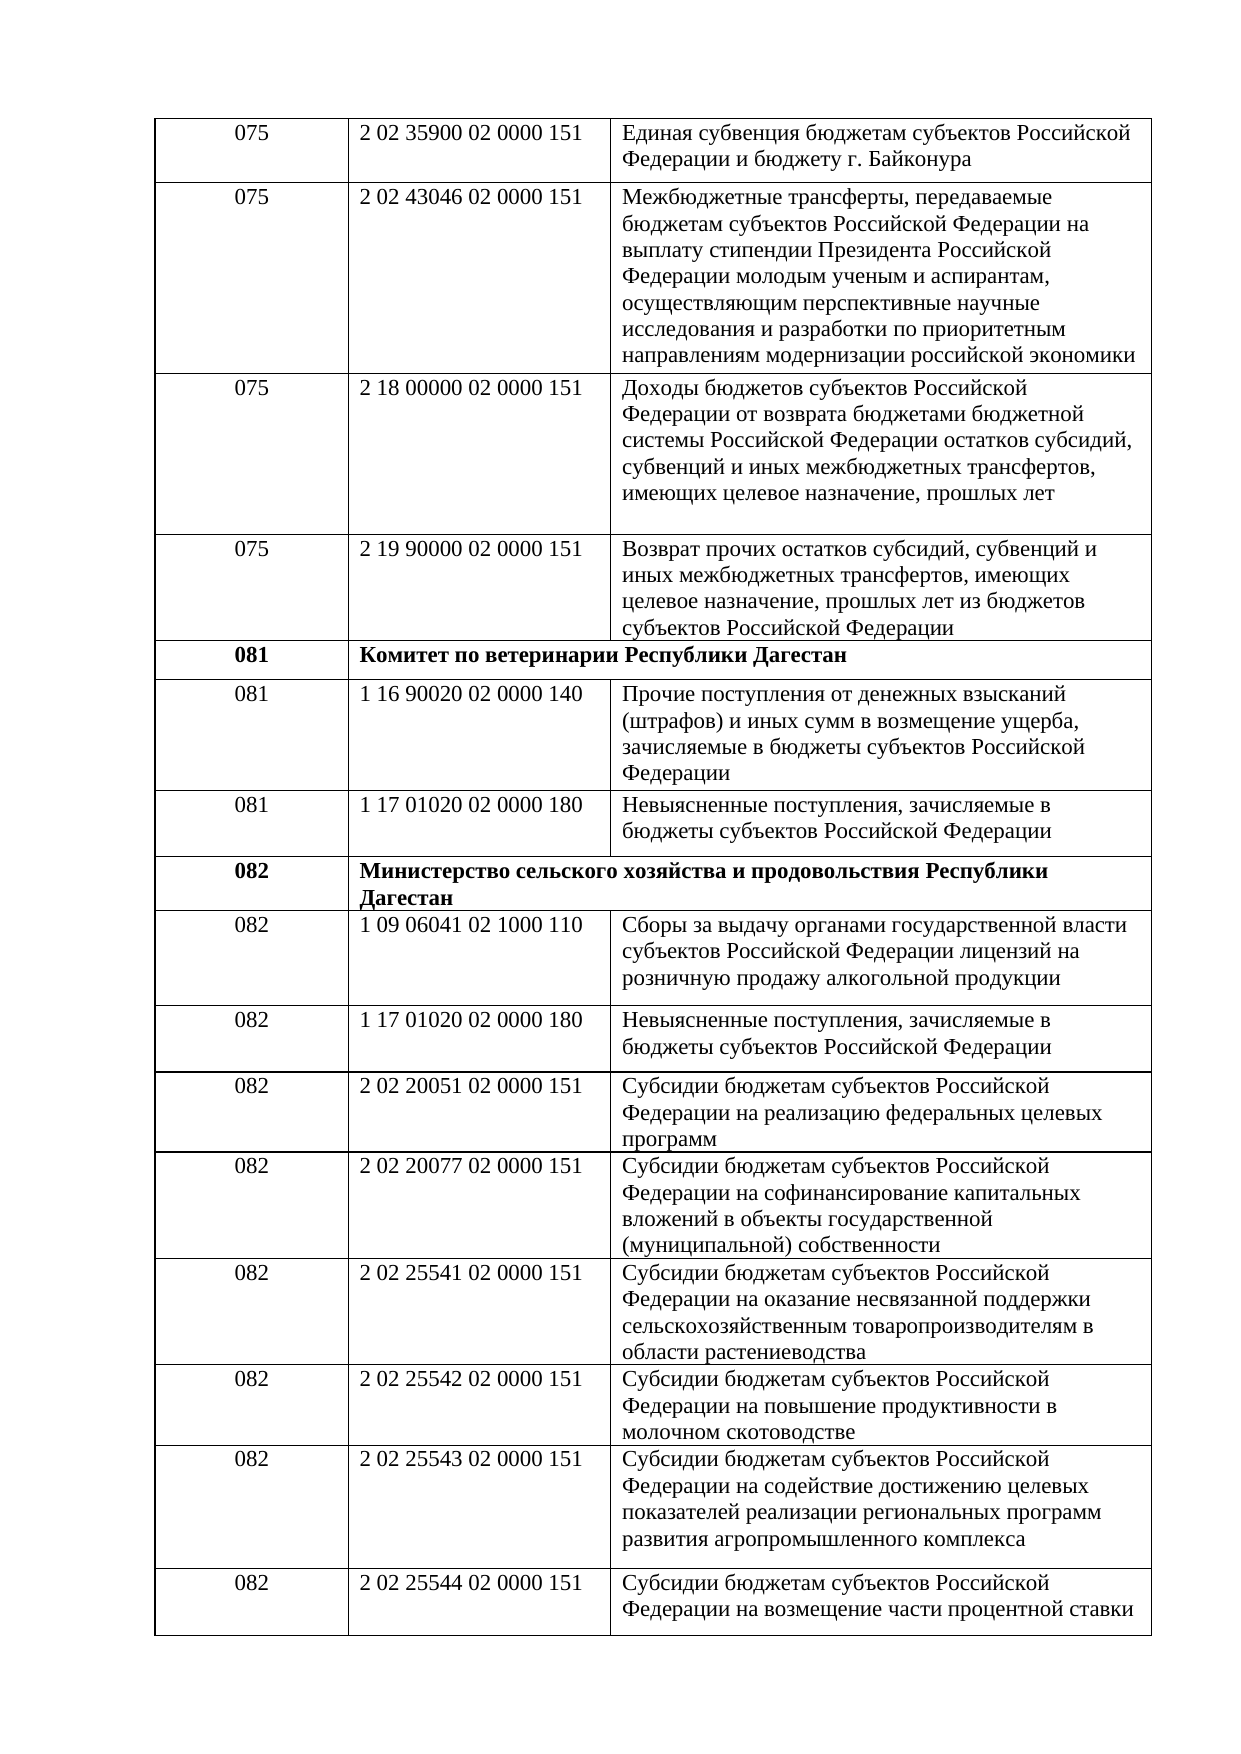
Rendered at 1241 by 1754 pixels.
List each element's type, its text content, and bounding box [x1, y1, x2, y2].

table_cell 081 [156, 680, 348, 790]
table_cell 2 02 43046 02 0000 151 [349, 183, 610, 373]
table_cell Министерство сельского хозяйства и продовольствия Республики Дагестан [349, 857, 1151, 910]
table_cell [611, 1569, 1151, 1635]
table_cell Прочие поступления от денежных взысканий (штрафов) и иных сумм в возмещение ущерба, зачисляемые в бюджеты субъектов Российской Федерации [611, 680, 1151, 790]
table_cell Межбюджетные трансферты, передаваемые бюджетам субъектов Российской Федерации на выплату стипендии Президента Российской Федерации молодым ученым и аспирантам, осуществляющим перспективные научные исследования и разработки по приоритетным направлениям модернизации российской экономики [611, 183, 1151, 373]
table_cell 075 [156, 374, 348, 534]
table_cell Комитет по ветеринарии Республики Дагестан [349, 641, 1151, 679]
table_cell 075 [156, 535, 348, 640]
table_cell 082 [156, 1006, 348, 1071]
table_cell 081 [156, 641, 348, 679]
table_cell 2 02 35900 02 0000 151 [349, 119, 610, 182]
table_cell 2 19 90000 02 0000 151 [349, 535, 610, 640]
table_cell 082 [156, 1365, 348, 1444]
table_cell 2 02 25543 02 0000 151 [349, 1446, 610, 1568]
table_cell 082 [156, 1153, 348, 1258]
table_cell 082 [156, 1259, 348, 1364]
table_cell 082 [156, 1073, 348, 1151]
table_cell 075 [156, 183, 348, 373]
table_cell 075 [156, 119, 348, 182]
table_cell Субсидии бюджетам субъектов Российской Федерации на оказание несвязанной поддержки сельскохозяйственным товаропроизводителям в области растениеводства [611, 1259, 1151, 1364]
table_cell 2 02 20077 02 0000 151 [349, 1153, 610, 1258]
table_cell 2 02 25541 02 0000 151 [349, 1259, 610, 1364]
table_cell Субсидии бюджетам субъектов Российской Федерации на софинансирование капитальных вложений в объекты государственной (муниципальной) собственности [611, 1153, 1151, 1258]
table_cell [349, 1569, 610, 1635]
table_cell 1 16 90020 02 0000 140 [349, 680, 610, 790]
table_cell 082 [156, 911, 348, 1005]
table_cell 082 [156, 857, 348, 910]
table_cell Сборы за выдачу органами государственной власти субъектов Российской Федерации лицензий на розничную продажу алкогольной продукции [611, 911, 1151, 1005]
table_cell 2 02 25542 02 0000 151 [349, 1365, 610, 1444]
table_cell Невыясненные поступления, зачисляемые в бюджеты субъектов Российской Федерации [611, 791, 1151, 856]
table_cell Субсидии бюджетам субъектов Российской Федерации на повышение продуктивности в молочном скотоводстве [611, 1365, 1151, 1444]
table_cell Единая субвенция бюджетам субъектов Российской Федерации и бюджету г. Байконура [611, 119, 1151, 182]
table_cell Возврат прочих остатков субсидий, субвенций и иных межбюджетных трансфертов, имеющих целевое назначение, прошлых лет из бюджетов субъектов Российской Федерации [611, 535, 1151, 640]
table_cell 082 [156, 1446, 348, 1568]
table_cell 2 18 00000 02 0000 151 [349, 374, 610, 534]
table_cell 082 [156, 1569, 348, 1635]
table_cell 2 02 20051 02 0000 151 [349, 1073, 610, 1151]
table_cell 1 09 06041 02 1000 110 [349, 911, 610, 1005]
table_cell Доходы бюджетов субъектов Российской Федерации от возврата бюджетами бюджетной системы Российской Федерации остатков субсидий, субвенций и иных межбюджетных трансфертов, имеющих целевое назначение, прошлых лет [611, 374, 1151, 534]
table_cell Субсидии бюджетам субъектов Российской Федерации на содействие достижению целевых показателей реализации региональных программ развития агропромышленного комплекса [611, 1446, 1151, 1568]
table_cell 1 17 01020 02 0000 180 [349, 1006, 610, 1071]
table_cell 1 17 01020 02 0000 180 [349, 791, 610, 856]
table_cell Субсидии бюджетам субъектов Российской Федерации на реализацию федеральных целевых программ [611, 1073, 1151, 1151]
table_cell 081 [156, 791, 348, 856]
table_cell Невыясненные поступления, зачисляемые в бюджеты субъектов Российской Федерации [611, 1006, 1151, 1071]
